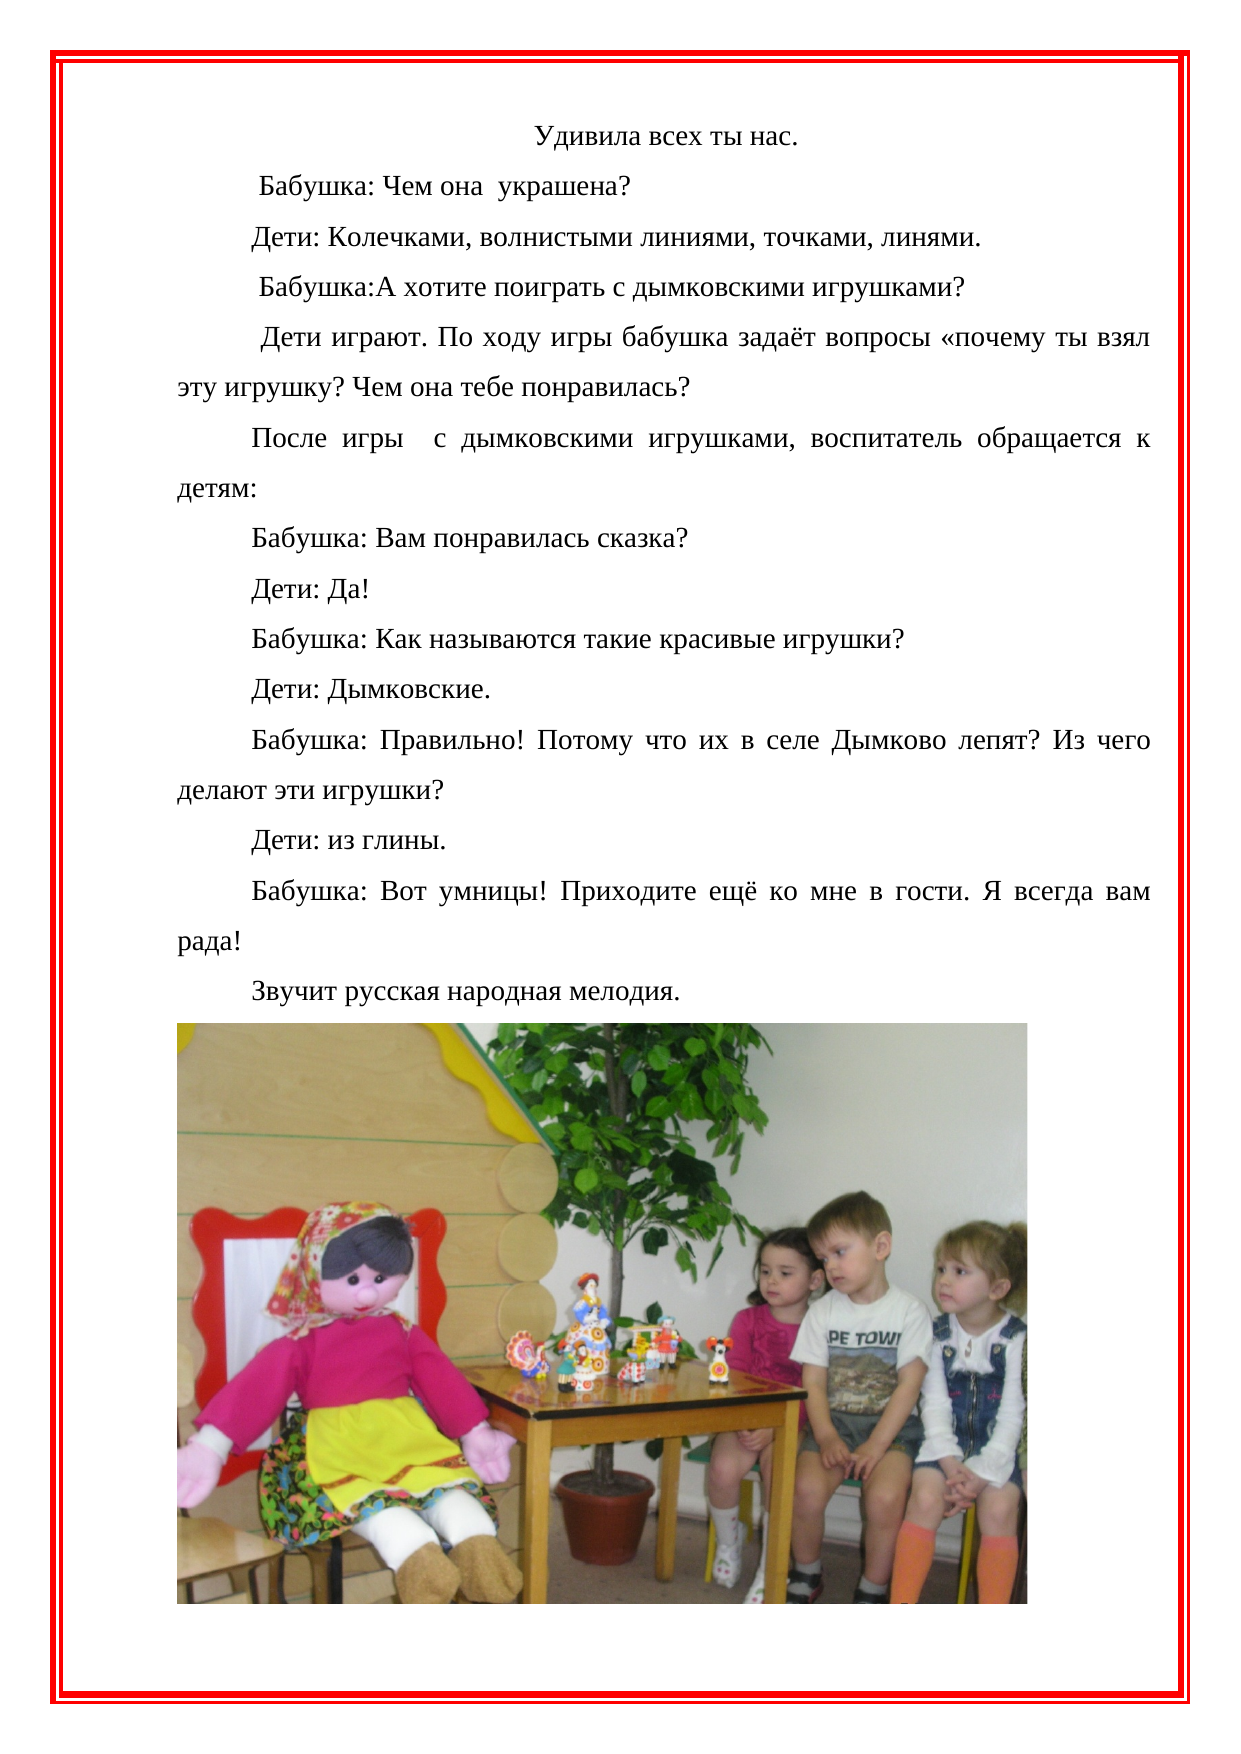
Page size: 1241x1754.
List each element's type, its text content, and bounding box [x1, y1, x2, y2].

text Дети: из глины. [177, 822, 1152, 856]
text Бабушка: Правильно! Потому что их в селе Дымково лепят? Из чего делают эти игрушки? [177, 722, 1152, 806]
text После игры с дымковскими игрушками, воспитатель обращается к детям: [177, 420, 1152, 504]
picture [177, 1023, 1028, 1604]
text Бабушка: Вам понравилась сказка? [177, 521, 1152, 554]
text Удивила всех ты нас. [177, 118, 1152, 152]
text Бабушка: Вот умницы! Приходите ещё ко мне в гости. Я всегда вам рада! [177, 873, 1152, 957]
text Дети: Дымковские. [177, 671, 1152, 705]
text Бабушка: Как называются такие красивые игрушки? [177, 621, 1152, 655]
text Бабушка: Чем она украшена? [177, 168, 1152, 202]
text Дети: Колечками, волнистыми линиями, точками, линями. [177, 219, 1152, 252]
text Дети: Да! [177, 571, 1152, 604]
text Бабушка:А хотите поиграть с дымковскими игрушками? [177, 269, 1152, 302]
text Звучит русская народная мелодия. [177, 973, 1152, 1007]
text Дети играют. По ходу игры бабушка задаёт вопросы «почему ты взял эту игрушку? Чем она тебе понравилась? [177, 319, 1152, 403]
